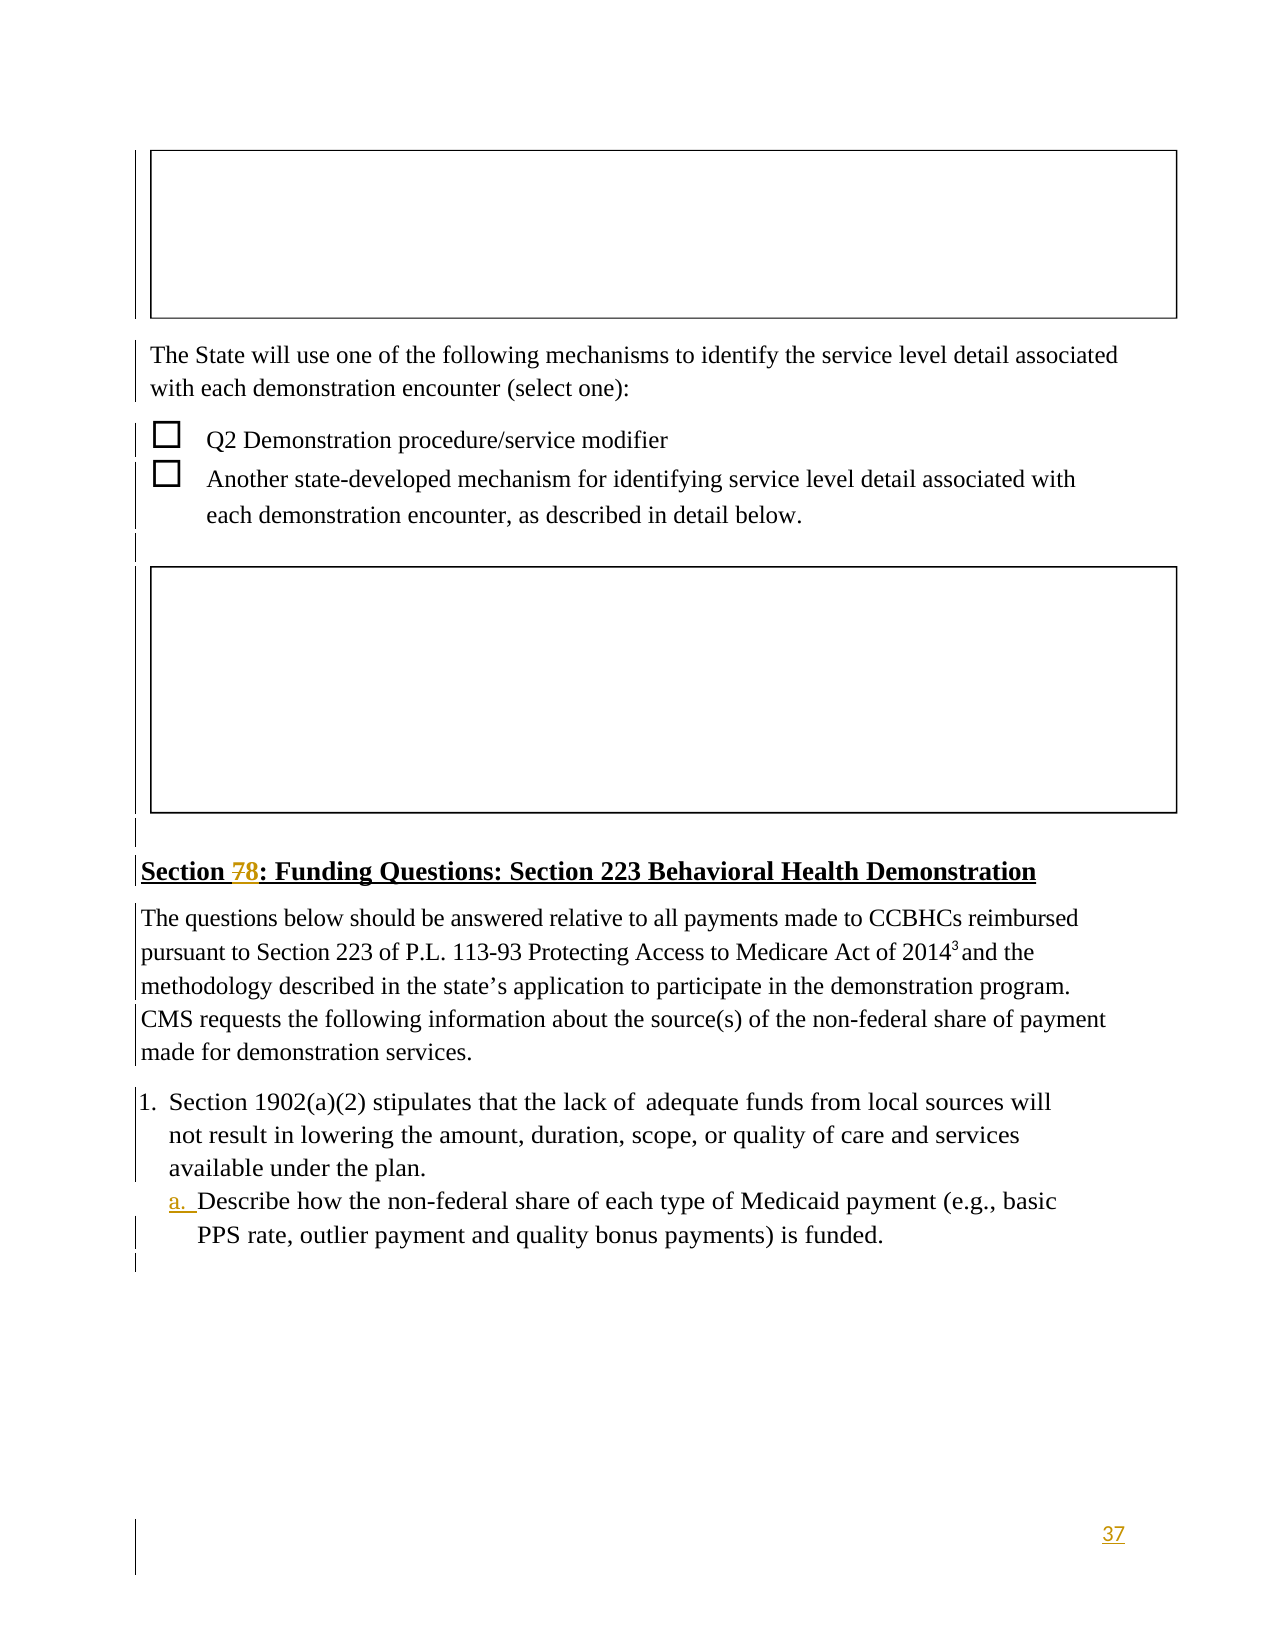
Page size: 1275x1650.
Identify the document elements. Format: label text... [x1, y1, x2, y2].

text Section : Funding Questions: Section 223 Behavioral Health Demonstration [141, 855, 1125, 886]
text The questions below should be answered relative to all payments made to CCBHCs reimbursed pursuant to Section 223 of P.L. 113-93 Protecting Access to Medicare Act of 20143 and the methodology described in the state’s application to participate in the demonstration program. [141, 903, 1125, 1000]
list Describe how the non-federal share of each type of Medicaid payment (e.g., basic PPS rate, outlier payment and quality bonus payments) is funded. [169, 1186, 1102, 1249]
list Section 1902(a)(2) stipulates that the lack of adequate funds from local sources will not result in lowering the amount, duration, scope, or quality of care and services available under the plan. [138, 1087, 1086, 1182]
text CMS requests the following information about the source(s) of the non-federal share of payment made for demonstration services. [141, 1004, 1125, 1066]
list Another state-developed mechanism for identifying service level detail associated with each demonstration encounter, as described in detail below. [150, 462, 1125, 529]
text The State will use one of the following mechanisms to identify the service level detail associated with each demonstration encounter (select one): [150, 340, 1125, 402]
list Q2 Demonstration procedure/service modifier [150, 422, 1125, 457]
